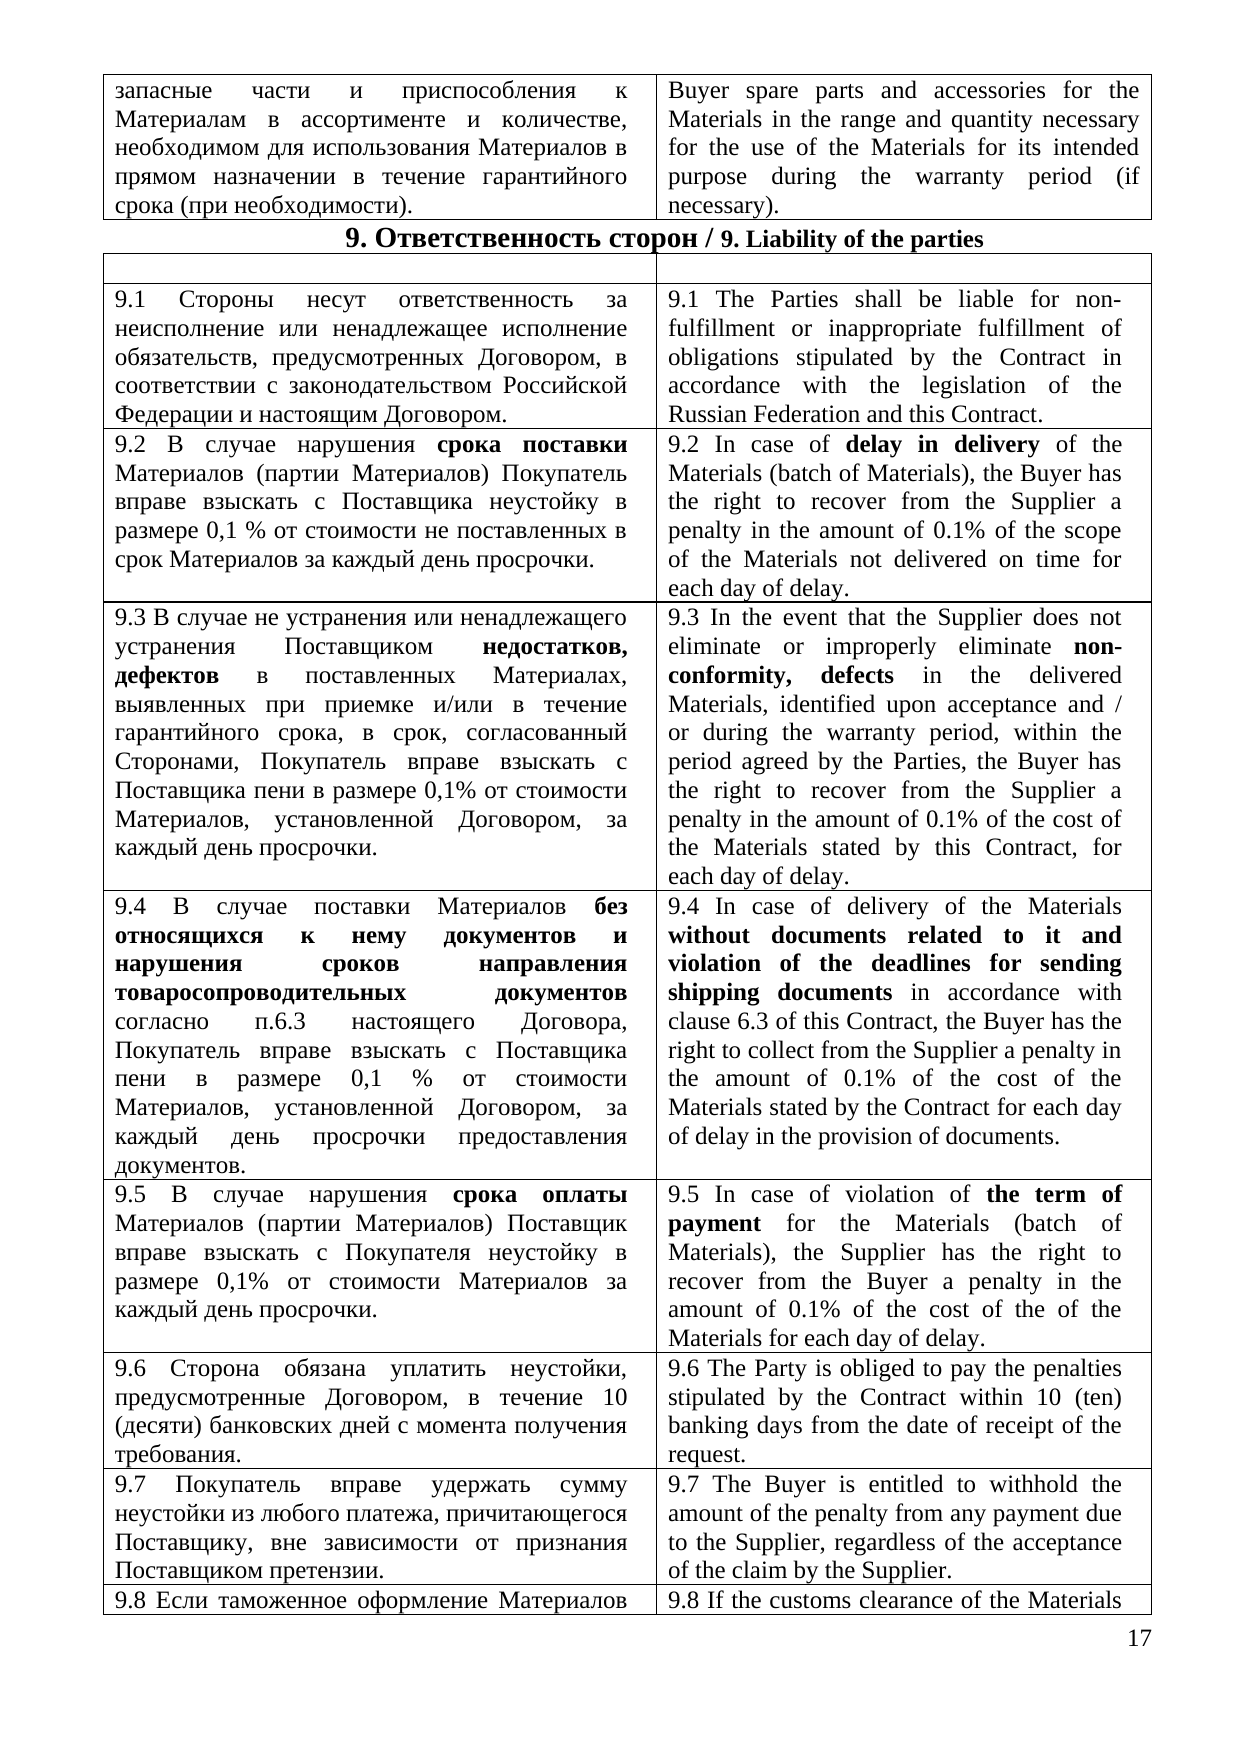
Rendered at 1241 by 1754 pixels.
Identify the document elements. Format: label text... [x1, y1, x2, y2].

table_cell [657, 75, 1151, 219]
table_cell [104, 75, 656, 219]
table_header [104, 254, 656, 283]
table_cell 9.3 In the event that the Supplier does not eliminate or improperly eliminate non-conformity, defects in the delivered Materials, identified upon acceptance and / or during the warranty period, within the period agreed by the Parties, the Buyer has the right to recover from the Supplier a penalty in the amount of 0.1% of the cost of the Materials stated by this Contract, for each day of delay. [657, 603, 1151, 890]
table_cell 9.7 The Buyer is entitled to withhold the amount of the penalty from any payment due to the Supplier, regardless of the acceptance of the claim by the Supplier. [657, 1469, 1151, 1584]
table_cell 9.5 В случае нарушения срока оплаты Материалов (партии Материалов) Поставщик вправе взыскать с Покупателя неустойку в размере 0,1% от стоимости Материалов за каждый день просрочки. [104, 1180, 656, 1352]
table_cell 9.2 В случае нарушения срока поставки Материалов (партии Материалов) Покупатель вправе взыскать с Поставщика неустойку в размере 0,1 % от стоимости не поставленных в срок Материалов за каждый день просрочки. [104, 429, 656, 601]
table_cell 9.5 In case of violation of the term of payment for the Materials (batch of Materials), the Supplier has the right to recover from the Buyer a penalty in the amount of 0.1% of the cost of the of the Materials for each day of delay. [657, 1180, 1151, 1352]
table_header [657, 254, 1151, 283]
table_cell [104, 1585, 656, 1614]
subtitle 9. Ответственность сторон / 9. Liability of the parties [177, 220, 1152, 253]
table_cell 9.7 Покупатель вправе удержать сумму неустойки из любого платежа, причитающегося Поставщику, вне зависимости от признания Поставщиком претензии. [104, 1469, 656, 1584]
table_cell 9.6 Сторона обязана уплатить неустойки, предусмотренные Договором, в течение 10 (десяти) банковских дней с момента получения требования. [104, 1353, 656, 1468]
table_cell 9.6 The Party is obliged to pay the penalties stipulated by the Contract within 10 (ten) banking days from the date of receipt of the request. [657, 1353, 1151, 1468]
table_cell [657, 1585, 1151, 1614]
table_cell 9.1 The Parties shall be liable for non-fulfillment or inappropriate fulfillment of obligations stipulated by the Contract in accordance with the legislation of the Russian Federation and this Contract. [657, 284, 1151, 428]
table_cell 9.1 Стороны несут ответственность за неисполнение или ненадлежащее исполнение обязательств, предусмотренных Договором, в соответствии с законодательством Российской Федерации и настоящим Договором. [104, 284, 656, 428]
table_cell 9.4 In case of delivery of the Materials without documents related to it and violation of the deadlines for sending shipping documents in accordance with clause 6.3 of this Contract, the Buyer has the right to collect from the Supplier a penalty in the amount of 0.1% of the cost of the Materials stated by the Contract for each day of delay in the provision of documents. [657, 891, 1151, 1178]
table_cell 9.4 В случае поставки Материалов без относящихся к нему документов и нарушения сроков направления товаросопроводительных документов согласно п.6.3 настоящего Договора, Покупатель вправе взыскать с Поставщика пени в размере 0,1 % от стоимости Материалов, установленной Договором, за каждый день просрочки предоставления документов. [104, 891, 656, 1178]
table_cell 9.2 In case of delay in delivery of the Materials (batch of Materials), the Buyer has the right to recover from the Supplier a penalty in the amount of 0.1% of the scope of the Materials not delivered on time for each day of delay. [657, 429, 1151, 601]
table_cell 9.3 В случае не устранения или ненадлежащего устранения Поставщиком недостатков, дефектов в поставленных Материалах, выявленных при приемке и/или в течение гарантийного срока, в срок, согласованный Сторонами, Покупатель вправе взыскать с Поставщика пени в размере 0,1% от стоимости Материалов, установленной Договором, за каждый день просрочки. [104, 603, 656, 890]
